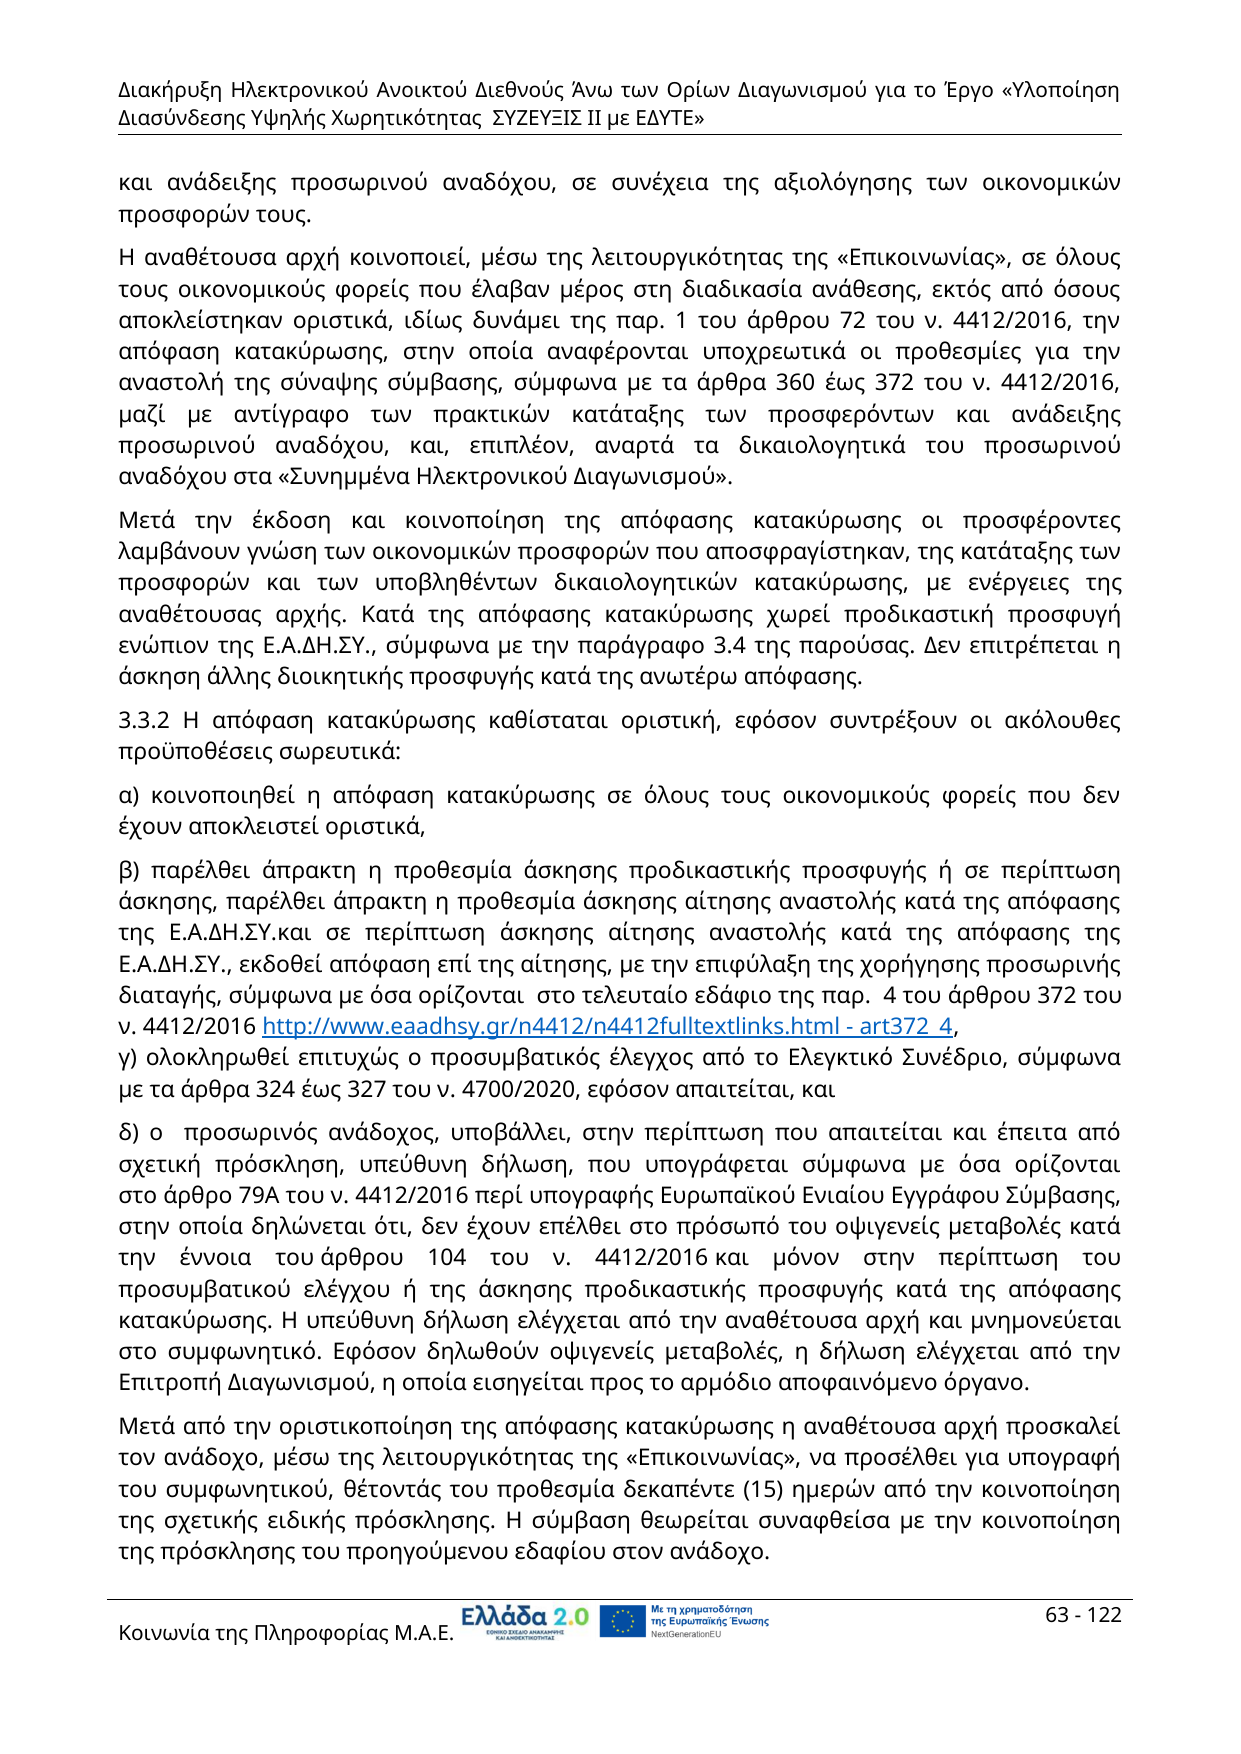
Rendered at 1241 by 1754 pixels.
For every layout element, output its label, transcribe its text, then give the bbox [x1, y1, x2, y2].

text Η αναθέτουσα αρχή κοινοποιεί, μέσω της λειτουργικότητας της «Επικοινωνίας», σε όλους τους οικονομικούς φορείς που έλαβαν μέρος στη διαδικασία ανάθεσης, εκτός από όσους αποκλείστηκαν οριστικά, ιδίως δυνάμει της παρ. 1 του άρθρου 72 του ν. 4412/2016, την απόφαση κατακύρωσης, στην οποία αναφέρονται υποχρεωτικά οι προθεσμίες για την αναστολή της σύναψης σύμβασης, σύμφωνα με τα άρθρα 360 έως 372 του ν. 4412/2016, μαζί με αντίγραφο των πρακτικών κατάταξης των προσφερόντων και ανάδειξης προσωρινού αναδόχου, και, επιπλέον, αναρτά τα δικαιολογητικά του προσωρινού αναδόχου στα «Συνημμένα Ηλεκτρονικού Διαγωνισμού». [118, 241, 1122, 491]
text Μετά από την οριστικοποίηση της απόφασης κατακύρωσης η αναθέτουσα αρχή προσκαλεί τον ανάδοχο, μέσω της λειτουργικότητας της «Επικοινωνίας», να προσέλθει για υπογραφή του συμφωνητικού, θέτοντάς του προθεσμία δεκαπέντε (15) ημερών από την κοινοποίηση της σχετικής ειδικής πρόσκλησης. Η σύμβαση θεωρείται συναφθείσα με την κοινοποίηση της πρόσκλησης του προηγούμενου εδαφίου στον ανάδοχο. [118, 1410, 1122, 1566]
text γ) ολοκληρωθεί επιτυχώς ο προσυμβατικός έλεγχος από το Ελεγκτικό Συνέδριο, σύμφωνα με τα άρθρα 324 έως 327 του ν. 4700/2020, εφόσον απαιτείται, και [118, 1041, 1122, 1104]
text Μετά την έκδοση και κοινοποίηση της απόφασης κατακύρωσης οι προσφέροντες λαμβάνουν γνώση των οικονομικών προσφορών που αποσφραγίστηκαν, της κατάταξης των προσφορών και των υποβληθέντων δικαιολογητικών κατακύρωσης, με ενέργειες της αναθέτουσας αρχής. Κατά της απόφασης κατακύρωσης χωρεί προδικαστική προσφυγή ενώπιον της Ε.Α.ΔΗ.ΣΥ., σύμφωνα με την παράγραφο 3.4 της παρούσας. Δεν επιτρέπεται η άσκηση άλλης διοικητικής προσφυγής κατά της ανωτέρω απόφασης. [118, 504, 1122, 691]
text β) παρέλθει άπρακτη η προθεσμία άσκησης προδικαστικής προσφυγής ή σε περίπτωση άσκησης, παρέλθει άπρακτη η προθεσμία άσκησης αίτησης αναστολής κατά της απόφασης της Ε.Α.ΔΗ.ΣΥ.και σε περίπτωση άσκησης αίτησης αναστολής κατά της απόφασης της Ε.Α.ΔΗ.ΣΥ., εκδοθεί απόφαση επί της αίτησης, με την επιφύλαξη της χορήγησης προσωρινής διαταγής, σύμφωνα με όσα ορίζονται στο τελευταίο εδάφιο της παρ. 4 του άρθρου 372 του ν. 4412/2016 http://www.eaadhsy.gr/n4412/n4412fulltextlinks.html - art372_4, [118, 854, 1122, 1041]
picture [460, 1600, 774, 1641]
text α) κοινοποιηθεί η απόφαση κατακύρωσης σε όλους τους οικονομικούς φορείς που δεν έχουν αποκλειστεί οριστικά, [118, 779, 1122, 841]
text 3.3.2 Η απόφαση κατακύρωσης καθίσταται οριστική, εφόσον συντρέξουν οι ακόλουθες προϋποθέσεις σωρευτικά: [118, 704, 1122, 766]
text δ) ο προσωρινός ανάδοχος, υποβάλλει, στην περίπτωση που απαιτείται και έπειτα από σχετική πρόσκληση, υπεύθυνη δήλωση, που υπογράφεται σύμφωνα με όσα ορίζονται στο άρθρο 79Α του ν. 4412/2016 περί υπογραφής Ευρωπαϊκού Ενιαίου Εγγράφου Σύμβασης, στην οποία δηλώνεται ότι, δεν έχουν επέλθει στο πρόσωπό του οψιγενείς μεταβολές κατά την έννοια του άρθρου 104 του ν. 4412/2016 και μόνον στην περίπτωση του προσυμβατικού ελέγχου ή της άσκησης προδικαστικής προσφυγής κατά της απόφασης κατακύρωσης. Η υπεύθυνη δήλωση ελέγχεται από την αναθέτουσα αρχή και μνημονεύεται στο συμφωνητικό. Εφόσον δηλωθούν οψιγενείς μεταβολές, η δήλωση ελέγχεται από την Επιτροπή Διαγωνισμού, η οποία εισηγείται προς το αρμόδιο αποφαινόμενο όργανο. [118, 1116, 1122, 1397]
